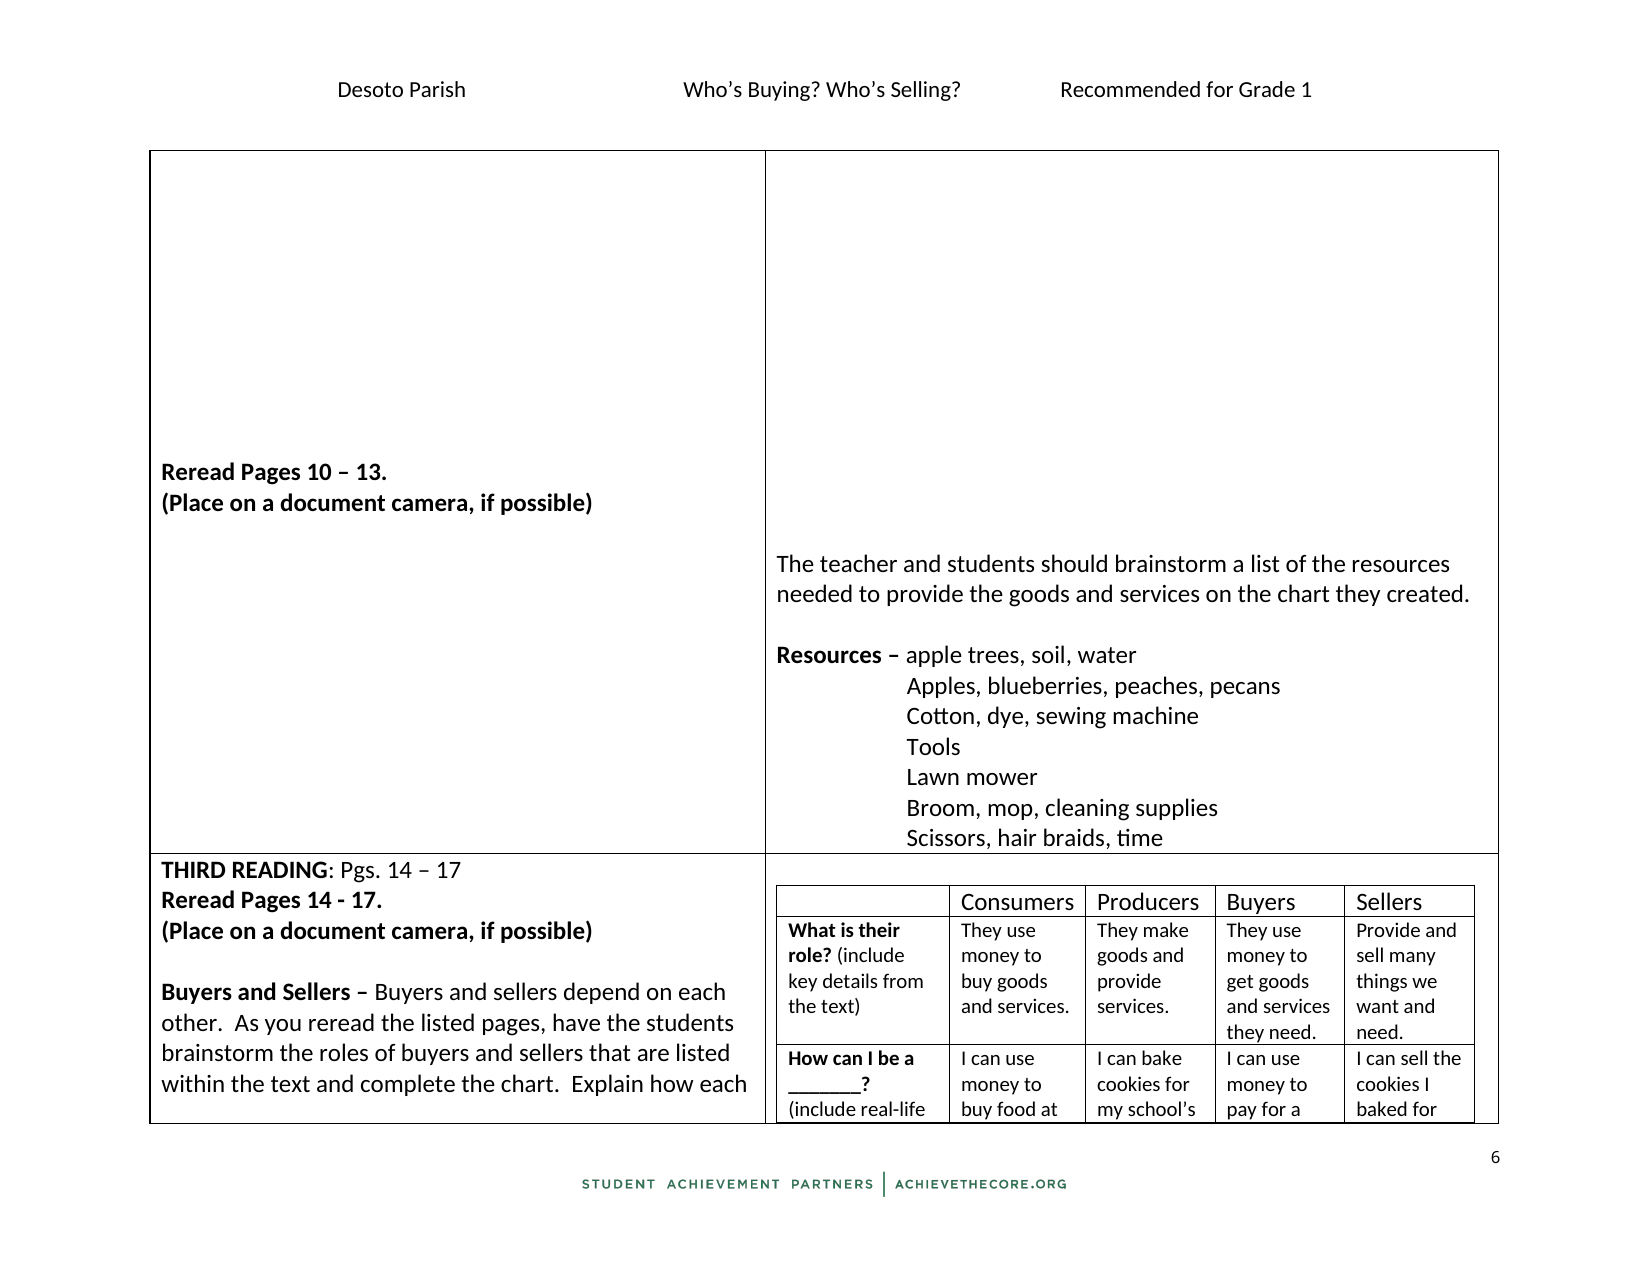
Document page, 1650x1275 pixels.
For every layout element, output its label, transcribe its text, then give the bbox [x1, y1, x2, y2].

picture [571, 1168, 1079, 1200]
